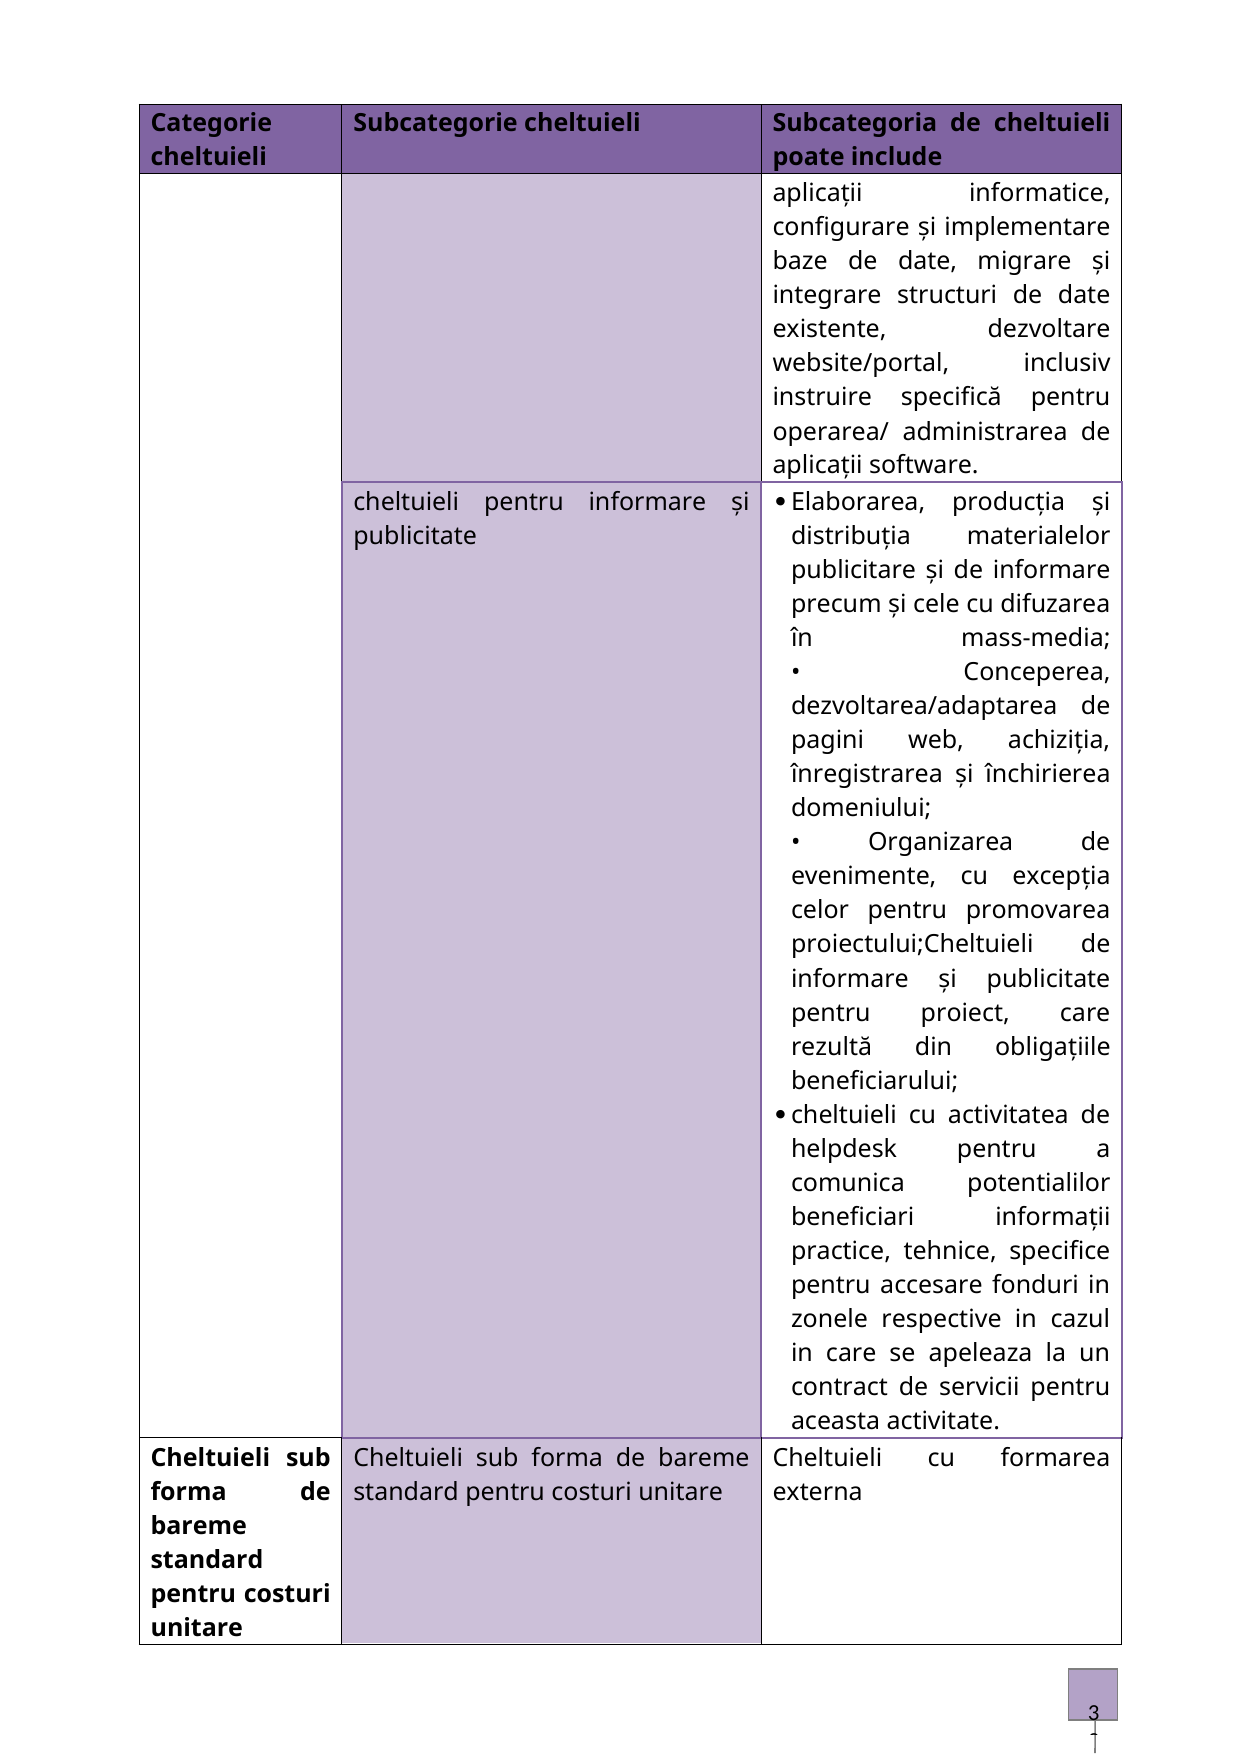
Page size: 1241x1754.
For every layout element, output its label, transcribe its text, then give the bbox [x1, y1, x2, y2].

table_cell cheltuieli pentru informare și publicitate [343, 483, 760, 1437]
table_header Subcategorie cheltuieli [342, 105, 761, 173]
table_cell Cheltuieli sub forma de bareme standard pentru costuri unitare [140, 1438, 341, 1643]
table_cell Cheltuieli cu formarea externa [762, 1439, 1121, 1643]
table_header Subcategoria de cheltuieli poate include [762, 105, 1121, 173]
table_header Categorie cheltuieli [140, 105, 341, 173]
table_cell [342, 174, 761, 481]
table_cell Cheltuieli sub forma de bareme standard pentru costuri unitare [342, 1439, 761, 1643]
table_cell Elaborarea, producţia și distribuția materialelor publicitare şi de informare precum și cele cu difuzarea în mass-media; • Conceperea, dezvoltarea/adaptarea de pagini web, achiziţia, înregistrarea şi închirierea domeniului; • Organizarea de evenimente, cu excepția celor pentru promovarea proiectului;Cheltuieli de informare și publicitate pentru proiect, care rezultă din obligațiile beneficiarului; cheltuieli cu activitatea de helpdesk pentru a comunica potentialilor beneficiari informații practice, tehnice, specifice pentru accesare fonduri in zonele respective in cazul in care se apeleaza la un contract de servicii pentru aceasta activitate. [762, 483, 1121, 1437]
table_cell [762, 174, 1121, 481]
